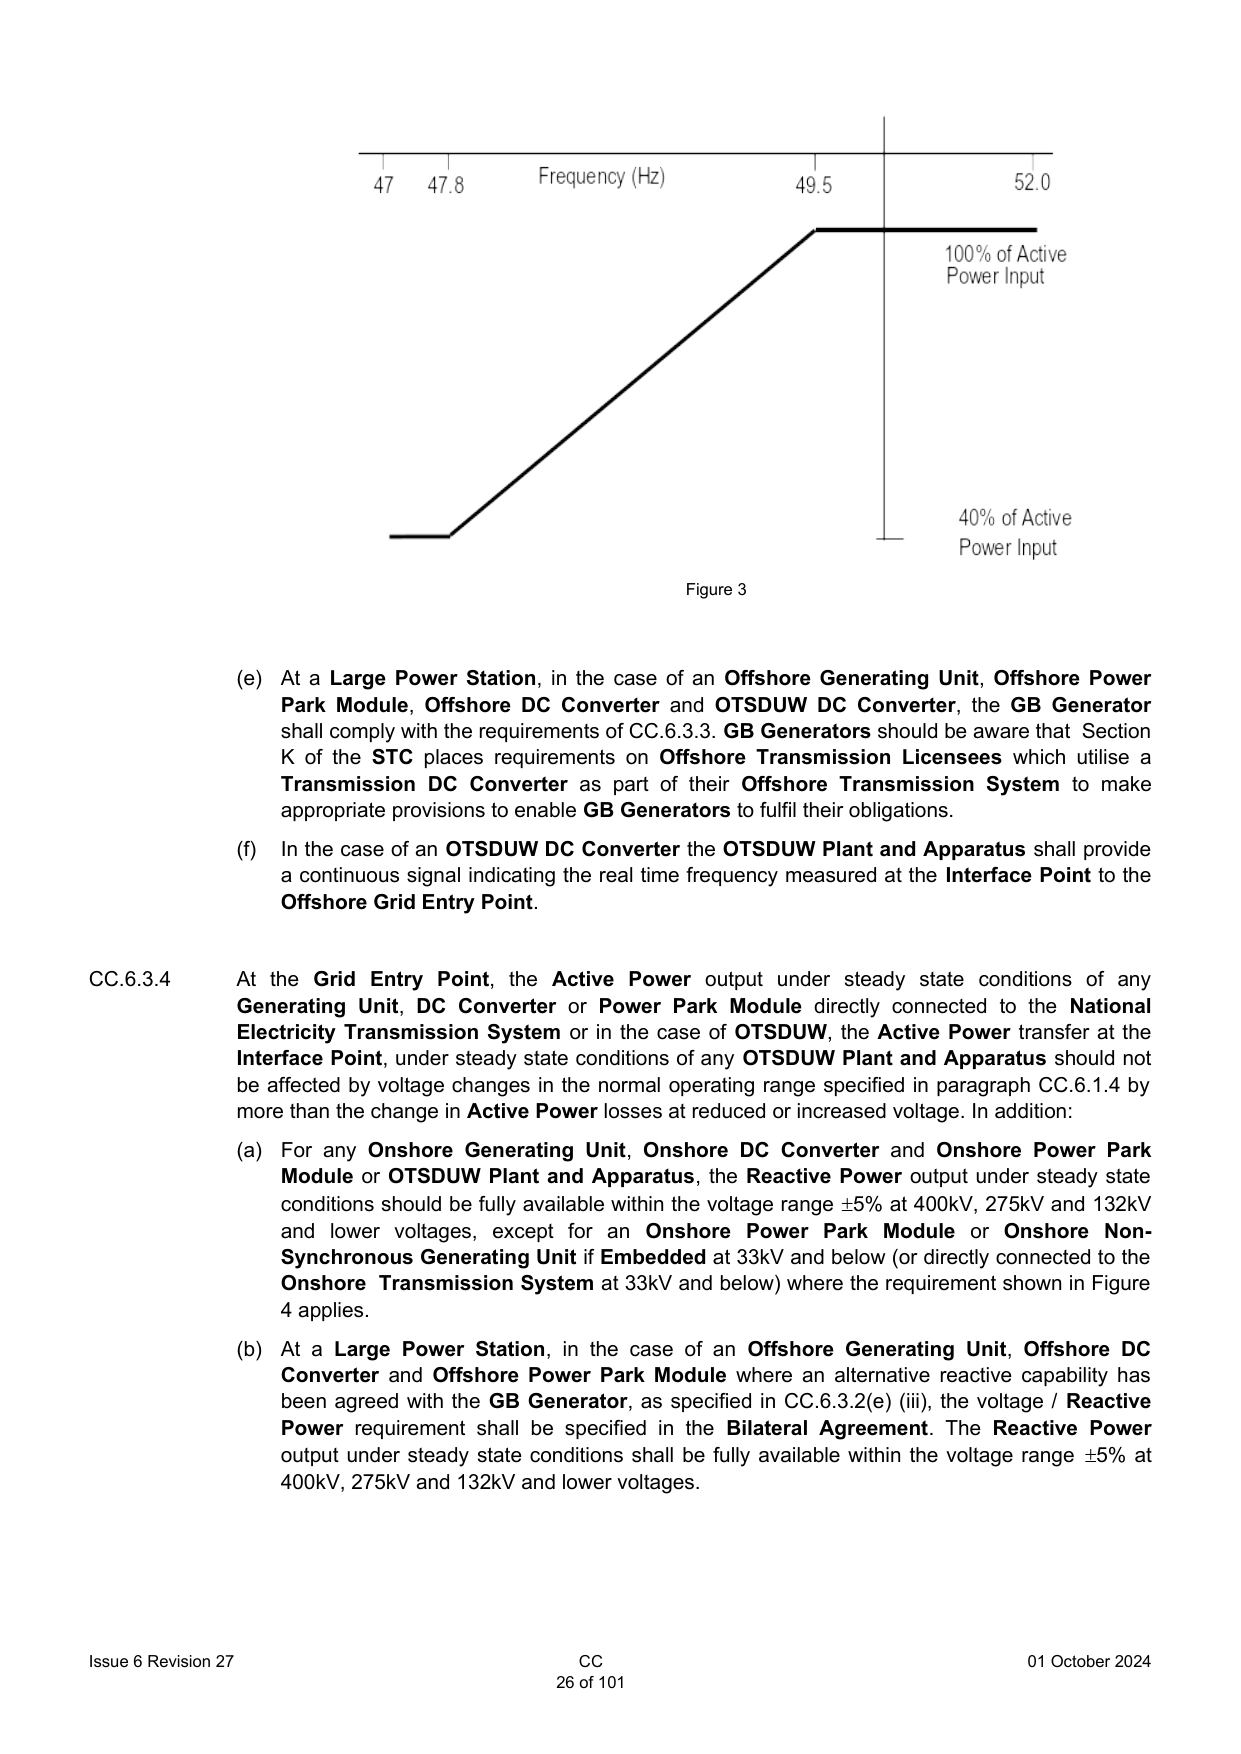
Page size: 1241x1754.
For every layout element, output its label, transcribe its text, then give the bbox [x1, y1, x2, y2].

text (e) At a Large Power Station, in the case of an Offshore Generating Unit, Offshore Power Park Module, Offshore DC Converter and OTSDUW DC Converter, the GB Generator shall comply with the requirements of CC.6.3.3. GB Generators should be aware that Section K of the STC places requirements on Offshore Transmission Licensees which utilise a Transmission DC Converter as part of their Offshore Transmission System to make appropriate provisions to enable GB Generators to fulfil their obligations. [236, 666, 1152, 822]
text Figure 3 [281, 580, 1152, 599]
text CC.6.3.4 At the Grid Entry Point, the Active Power output under steady state conditions of any Generating Unit, DC Converter or Power Park Module directly connected to the National Electricity Transmission System or in the case of OTSDUW, the Active Power transfer at the Interface Point, under steady state conditions of any OTSDUW Plant and Apparatus should not be affected by voltage changes in the normal operating range specified in paragraph CC.6.1.4 by more than the change in Active Power losses at reduced or increased voltage. In addition: [89, 967, 1152, 1123]
text (f) In the case of an OTSDUW DC Converter the OTSDUW Plant and Apparatus shall provide a continuous signal indicating the real time frequency measured at the Interface Point to the Offshore Grid Entry Point. [236, 837, 1152, 913]
text (b) At a Large Power Station, in the case of an Offshore Generating Unit, Offshore DC Converter and Offshore Power Park Module where an alternative reactive capability has been agreed with the GB Generator, as specified in CC.6.3.2(e) (iii), the voltage / Reactive Power requirement shall be specified in the Bilateral Agreement. The Reactive Power output under steady state conditions shall be fully available within the voltage range 5% at 400kV, 275kV and 132kV and lower voltages. [236, 1336, 1152, 1494]
text (a) For any Onshore Generating Unit, Onshore DC Converter and Onshore Power Park Module or OTSDUW Plant and Apparatus, the Reactive Power output under steady state conditions should be fully available within the voltage range 5% at 400kV, 275kV and 132kV and lower voltages, except for an Onshore Power Park Module or Onshore Non-Synchronous Generating Unit if Embedded at 33kV and below (or directly connected to the Onshore Transmission System at 33kV and below) where the requirement shown in Figure 4 applies. [236, 1138, 1152, 1322]
